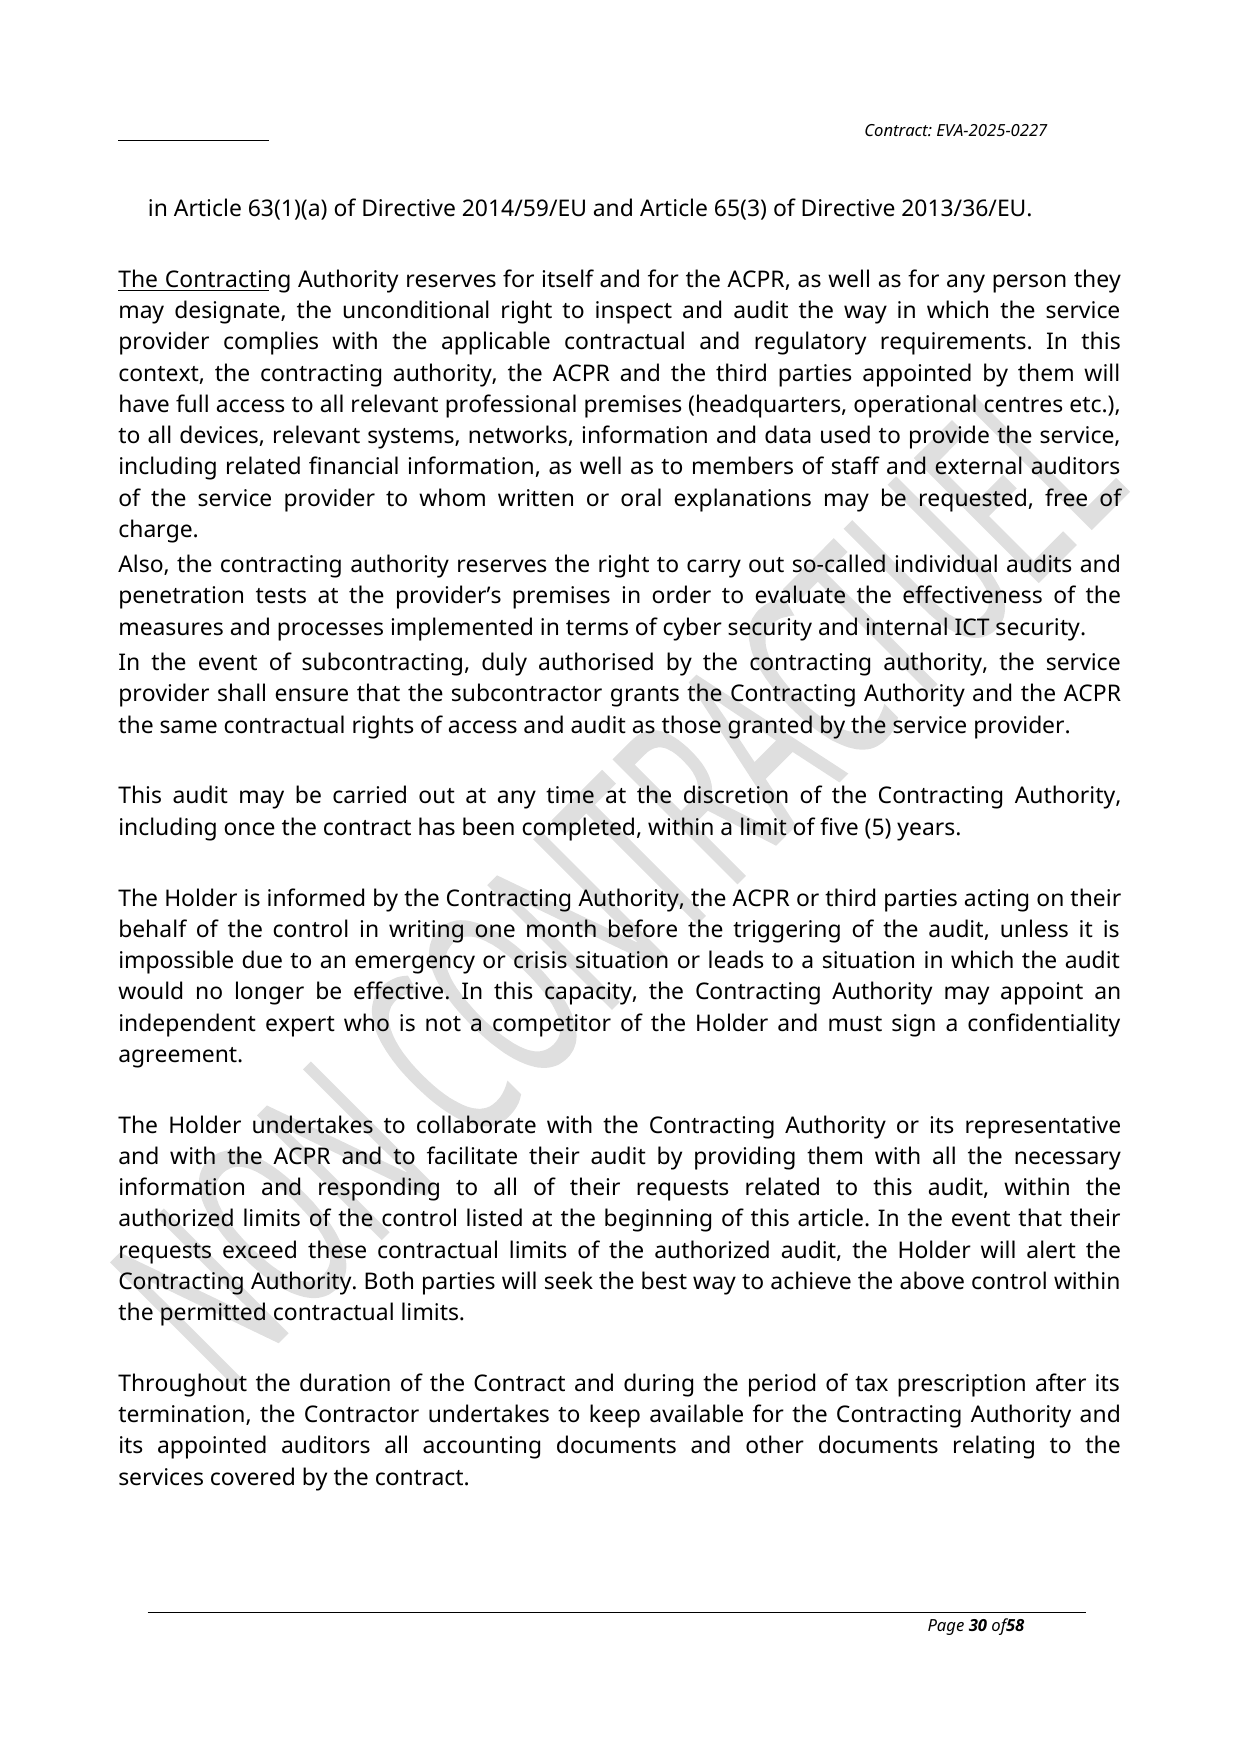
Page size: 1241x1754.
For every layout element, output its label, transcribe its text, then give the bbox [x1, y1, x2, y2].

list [136, 192, 1122, 223]
text This audit may be carried out at any time at the discretion of the Contracting Authority, including once the contract has been completed, within a limit of five (5) years. [118, 779, 1122, 842]
text Throughout the duration of the Contract and during the period of tax prescription after its termination, the Contractor undertakes to keep available for the Contracting Authority and its appointed auditors all accounting documents and other documents relating to the services covered by the contract. [118, 1367, 1122, 1492]
text In the event of subcontracting, duly authorised by the contracting authority, the service provider shall ensure that the subcontractor grants the Contracting Authority and the ACPR the same contractual rights of access and audit as those granted by the service provider. [118, 646, 1122, 740]
text Also, the contracting authority reserves the right to carry out so-called individual audits and penetration tests at the provider’s premises in order to evaluate the effectiveness of the measures and processes implemented in terms of cyber security and internal ICT security. [118, 548, 1122, 642]
text The Holder is informed by the Contracting Authority, the ACPR or third parties acting on their behalf of the control in writing one month before the triggering of the audit, unless it is impossible due to an emergency or crisis situation or leads to a situation in which the audit would no longer be effective. In this capacity, the Contracting Authority may appoint an independent expert who is not a competitor of the Holder and must sign a confidentiality agreement. [118, 882, 1122, 1069]
text The Holder undertakes to collaborate with the Contracting Authority or its representative and with the ACPR and to facilitate their audit by providing them with all the necessary information and responding to all of their requests related to this audit, within the authorized limits of the control listed at the beginning of this article. In the event that their requests exceed these contractual limits of the authorized audit, the Holder will alert the Contracting Authority. Both parties will seek the best way to achieve the above control within the permitted contractual limits. [118, 1109, 1122, 1327]
text The Contracting Authority reserves for itself and for the ACPR, as well as for any person they may designate, the unconditional right to inspect and audit the way in which the service provider complies with the applicable contractual and regulatory requirements. In this context, the contracting authority, the ACPR and the third parties appointed by them will have full access to all relevant professional premises (headquarters, operational centres etc.), to all devices, relevant systems, networks, information and data used to provide the service, including related financial information, as well as to members of staff and external auditors of the service provider to whom written or oral explanations may be requested, free of charge. [118, 263, 1122, 544]
